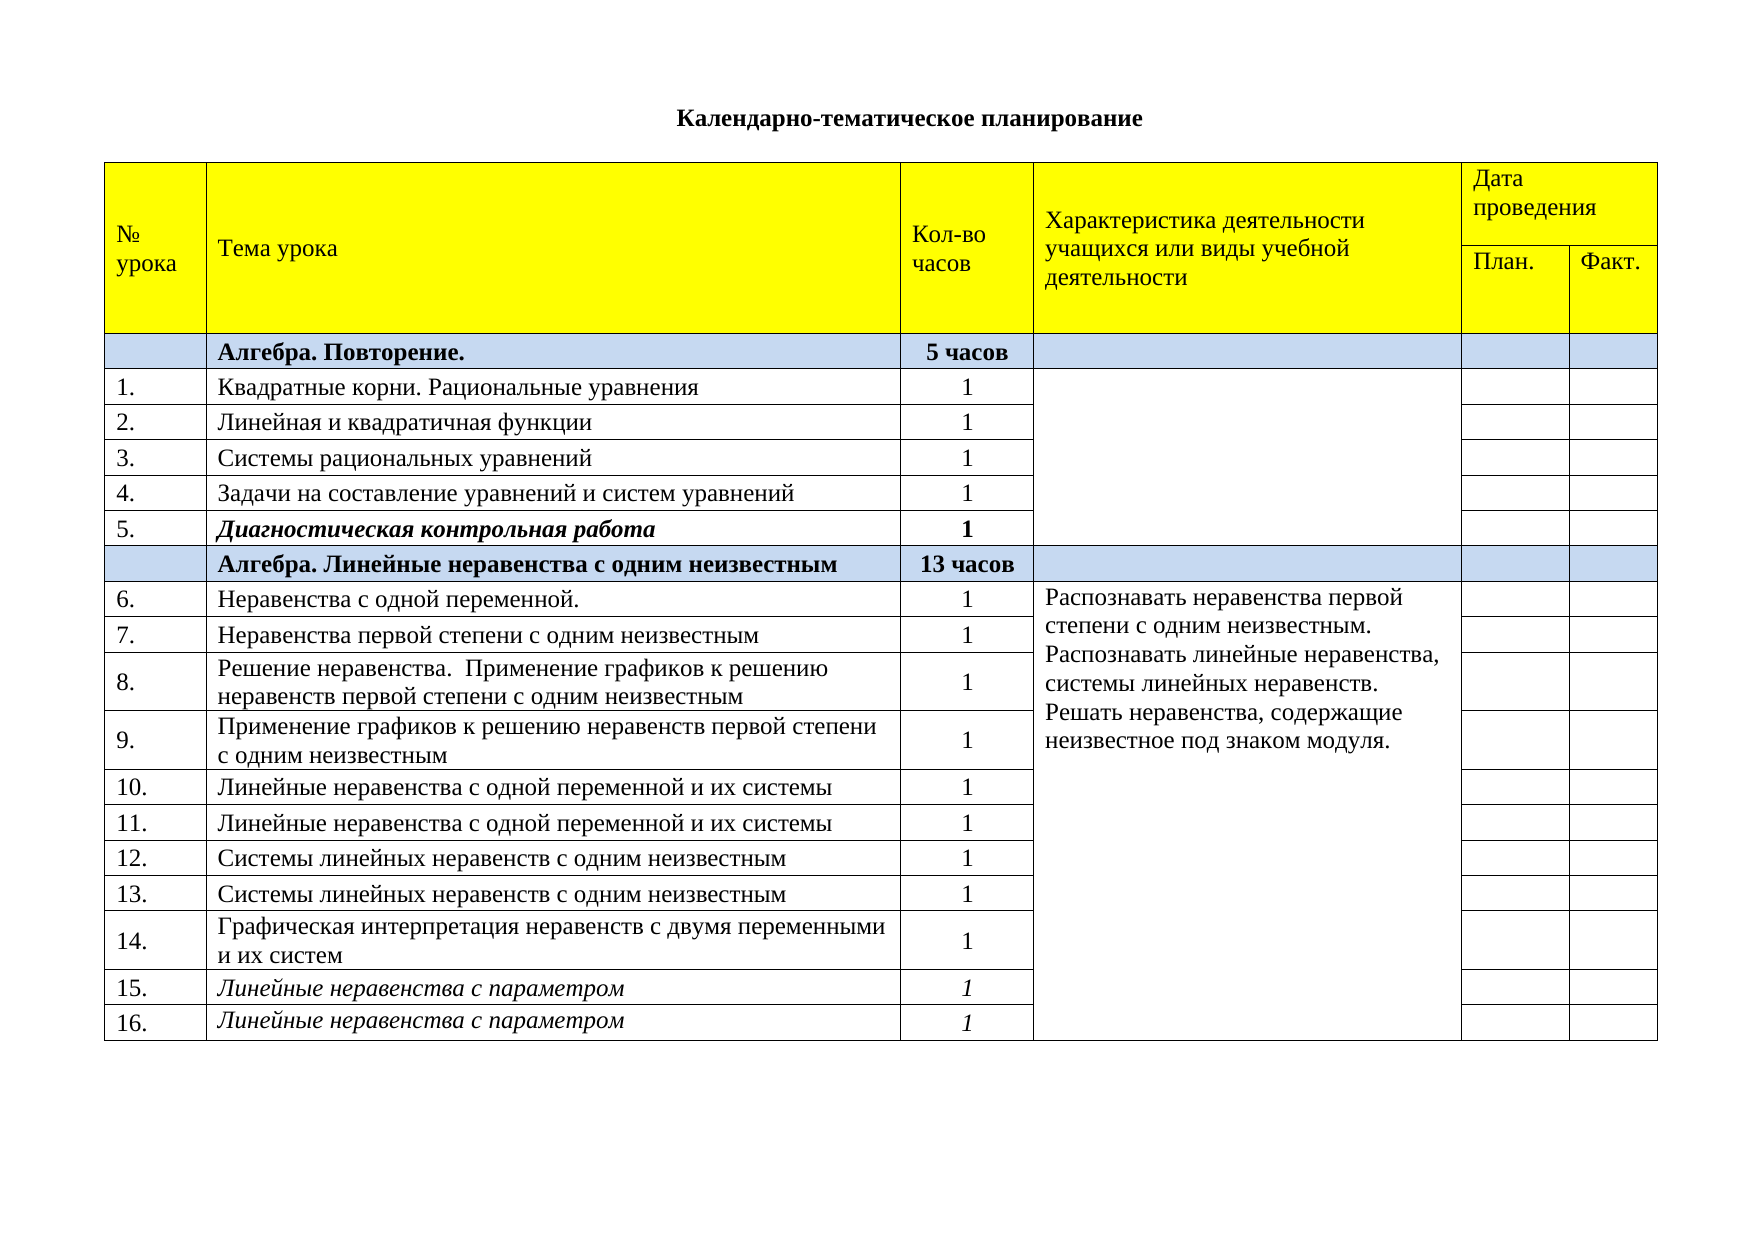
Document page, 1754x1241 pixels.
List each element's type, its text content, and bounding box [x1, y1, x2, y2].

table_cell [1570, 911, 1657, 969]
table_cell [105, 617, 206, 652]
table_cell [1462, 405, 1569, 439]
table_cell Алгебра. Линейные неравенства с одним неизвестным [207, 546, 900, 581]
table_cell 1 [901, 770, 1033, 804]
table_cell [105, 841, 206, 875]
table_cell Задачи на составление уравнений и систем уравнений [207, 476, 900, 510]
table_header № урока [105, 163, 206, 333]
table_cell [1462, 476, 1569, 510]
table_cell 1 [901, 582, 1033, 616]
table_cell 1 [901, 440, 1033, 474]
table_cell [1462, 841, 1569, 875]
table_cell План. [1462, 246, 1569, 333]
table_header Характеристика деятельности учащихся или виды учебной деятельности [1034, 163, 1461, 333]
table_cell [105, 369, 206, 404]
table_cell Линейные неравенства с параметром [207, 970, 900, 1004]
table_cell Диагностическая контрольная работа [207, 511, 900, 545]
table_cell [105, 546, 206, 581]
table_cell 13 часов [901, 546, 1033, 581]
table_cell [1570, 511, 1657, 545]
table_cell [1570, 369, 1657, 404]
table_cell [1462, 653, 1569, 710]
table_cell 1 [901, 369, 1033, 404]
table_cell 1 [901, 617, 1033, 652]
table_cell [105, 876, 206, 910]
table_cell [1570, 876, 1657, 910]
table_header Тема урока [207, 163, 900, 333]
table_cell [1462, 546, 1569, 581]
table_cell Факт. [1570, 246, 1657, 333]
table_cell 1 [901, 876, 1033, 910]
table_cell 1 [901, 1005, 1033, 1040]
table_cell 1 [901, 805, 1033, 839]
table_cell 5 часов [901, 334, 1033, 368]
table_cell [1570, 617, 1657, 652]
table_cell [1462, 805, 1569, 839]
table_cell Системы линейных неравенств с одним неизвестным [207, 876, 900, 910]
table_cell [1462, 369, 1569, 404]
table_cell [105, 334, 206, 368]
table_cell [1570, 970, 1657, 1004]
table_cell 1 [901, 511, 1033, 545]
table_cell [105, 582, 206, 616]
table_cell 1 [901, 711, 1033, 769]
table_cell [105, 805, 206, 839]
table_cell [1462, 770, 1569, 804]
table_cell Системы линейных неравенств с одним неизвестным [207, 841, 900, 875]
table_cell Распознавать неравенства первой степени с одним неизвестным. Распознавать линейные неравенства, системы линейных неравенств. Решать неравенства, содержащие неизвестное под знаком модуля. [1034, 582, 1461, 1040]
table_cell [1570, 334, 1657, 368]
table_cell [1570, 476, 1657, 510]
table_cell 1 [901, 911, 1033, 969]
table_cell [1570, 805, 1657, 839]
table_cell Графическая интерпретация неравенств с двумя переменными и их систем [207, 911, 900, 969]
table_cell 1 [901, 405, 1033, 439]
table_cell Линейные неравенства с параметром [207, 1005, 900, 1040]
table_cell Линейные неравенства с одной переменной и их системы [207, 805, 900, 839]
table_cell [105, 476, 206, 510]
table_cell [1462, 511, 1569, 545]
table_cell [1570, 405, 1657, 439]
table_cell Линейные неравенства с одной переменной и их системы [207, 770, 900, 804]
table_cell Системы рациональных уравнений [207, 440, 900, 474]
table_cell Решение неравенства. Применение графиков к решению неравенств первой степени с одним неизвестным [207, 653, 900, 710]
table_cell [1034, 369, 1461, 545]
table_cell [1570, 711, 1657, 769]
table_cell [1570, 582, 1657, 616]
text Календарно-тематическое планирование [118, 103, 1636, 131]
table_cell [105, 653, 206, 710]
table_cell [1570, 546, 1657, 581]
table_cell [1570, 770, 1657, 804]
table_cell [1462, 617, 1569, 652]
table_cell [1462, 911, 1569, 969]
table_cell [1462, 876, 1569, 910]
table_cell [1034, 334, 1461, 368]
table_cell 1 [901, 653, 1033, 710]
table_header Дата проведения [1462, 163, 1657, 245]
table_cell [1462, 711, 1569, 769]
table_cell 1 [901, 970, 1033, 1004]
table_cell Квадратные корни. Рациональные уравнения [207, 369, 900, 404]
table_cell Линейная и квадратичная функции [207, 405, 900, 439]
table_cell [1462, 970, 1569, 1004]
table_cell [105, 970, 206, 1004]
table_cell [105, 1005, 206, 1040]
table_cell [105, 405, 206, 439]
table_cell [1570, 1005, 1657, 1040]
table_cell [1570, 841, 1657, 875]
table_cell Неравенства с одной переменной. [207, 582, 900, 616]
table_header Кол-во часов [901, 163, 1033, 333]
table_cell [1570, 653, 1657, 710]
table_cell [1462, 334, 1569, 368]
table_cell [105, 770, 206, 804]
table_cell [1034, 546, 1461, 581]
table_cell [105, 440, 206, 474]
table_cell [105, 911, 206, 969]
table_cell Алгебра. Повторение. [207, 334, 900, 368]
table_cell 1 [901, 476, 1033, 510]
table_cell [105, 511, 206, 545]
table_cell [1570, 440, 1657, 474]
table_cell 1 [901, 841, 1033, 875]
table_cell [1462, 440, 1569, 474]
table_cell Применение графиков к решению неравенств первой степени с одним неизвестным [207, 711, 900, 769]
table_cell Неравенства первой степени с одним неизвестным [207, 617, 900, 652]
table_cell [1462, 582, 1569, 616]
table_cell [105, 711, 206, 769]
table_cell [1462, 1005, 1569, 1040]
